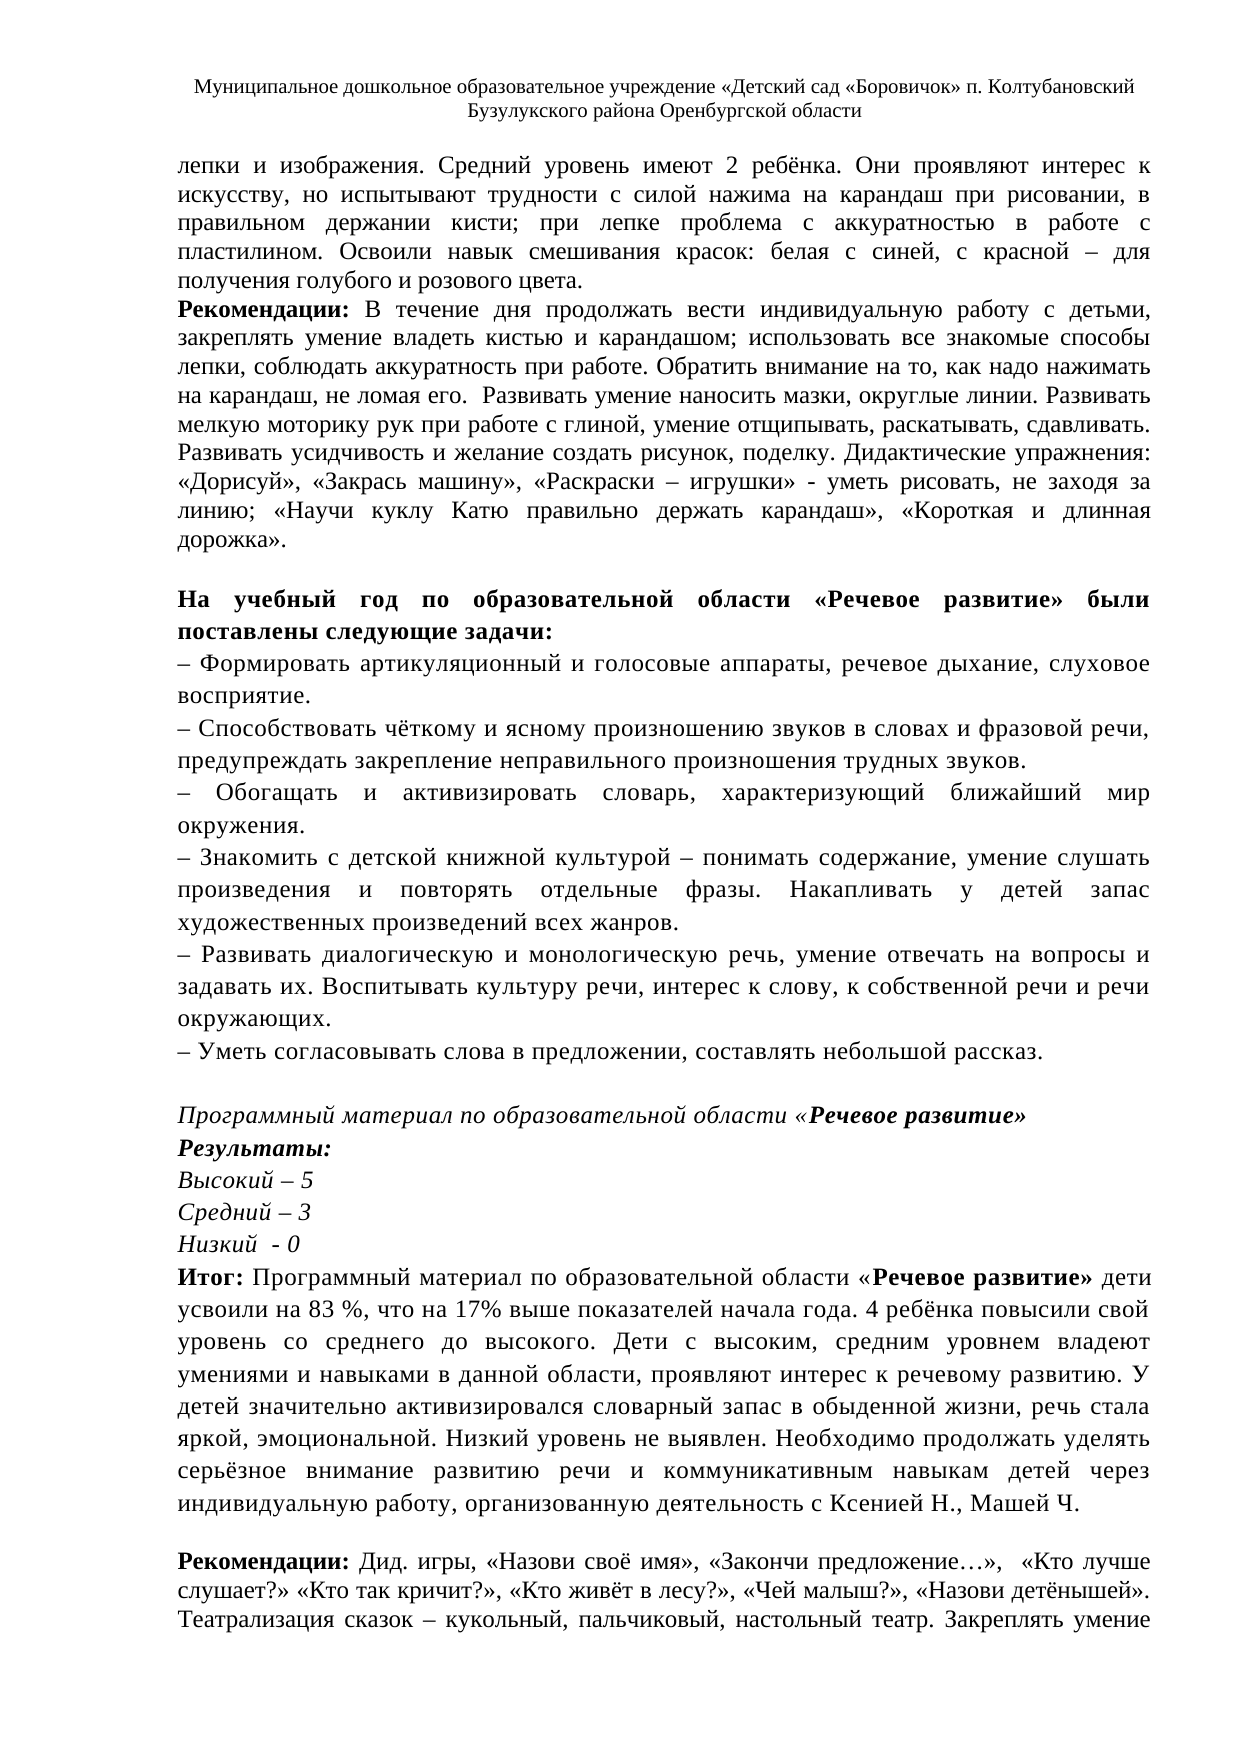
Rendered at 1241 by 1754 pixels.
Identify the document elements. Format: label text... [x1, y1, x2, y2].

text Программный материал по образовательной области «Речевое развитие» [177, 1098, 1152, 1130]
text – Формировать артикуляционный и голосовые аппараты, речевое дыхание, слуховое восприятие. [177, 646, 1152, 710]
text Средний – 3 [177, 1195, 1152, 1227]
text Низкий - 0 [177, 1227, 1152, 1259]
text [177, 1546, 1152, 1633]
text Результаты: [177, 1130, 1152, 1162]
text Рекомендации: В течение дня продолжать вести индивидуальную работу с детьми, закреплять умение владеть кистью и карандашом; использовать все знакомые способы лепки, соблюдать аккуратность при работе. Обратить внимание на то, как надо нажимать на карандаш, не ломая его. Развивать умение наносить мазки, округлые линии. Развивать мелкую моторику рук при работе с глиной, умение отщипывать, раскатывать, сдавливать. Развивать усидчивость и желание создать рисунок, поделку. Дидактические упражнения: «Дорисуй», «Закрась машину», «Раскраски – игрушки» - уметь рисовать, не заходя за линию; «Научи куклу Катю правильно держать карандаш», «Короткая и длинная дорожка». [177, 294, 1152, 552]
text – Способствовать чёткому и ясному произношению звуков в словах и фразовой речи, предупреждать закрепление неправильного произношения трудных звуков. [177, 710, 1152, 775]
text – Уметь согласовывать слова в предложении, составлять небольшой рассказ. [177, 1033, 1152, 1066]
text Высокий – 5 [177, 1162, 1152, 1195]
text – Развивать диалогическую и монологическую речь, умение отвечать на вопросы и задавать их. Воспитывать культуру речи, интерес к слову, к собственной речи и речи окружающих. [177, 936, 1152, 1033]
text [177, 150, 1152, 294]
text – Обогащать и активизировать словарь, характеризующий ближайший мир окружения. [177, 775, 1152, 839]
text На учебный год по образовательной области «Речевое развитие» были поставлены следующие задачи: [177, 581, 1152, 646]
text – Знакомить с детской книжной культурой – понимать содержание, умение слушать произведения и повторять отдельные фразы. Накапливать у детей запас художественных произведений всех жанров. [177, 839, 1152, 936]
text Итог: Программный материал по образовательной области «Речевое развитие» дети усвоили на 83 %, что на 17% выше показателей начала года. 4 ребёнка повысили свой уровень со среднего до высокого. Дети с высоким, средним уровнем владеют умениями и навыками в данной области, проявляют интерес к речевому развитию. У детей значительно активизировался словарный запас в обыденной жизни, речь стала яркой, эмоциональной. Низкий уровень не выявлен. Необходимо продолжать уделять серьёзное внимание развитию речи и коммуникативным навыкам детей через индивидуальную работу, организованную деятельность с Ксенией Н., Машей Ч. [177, 1259, 1152, 1518]
